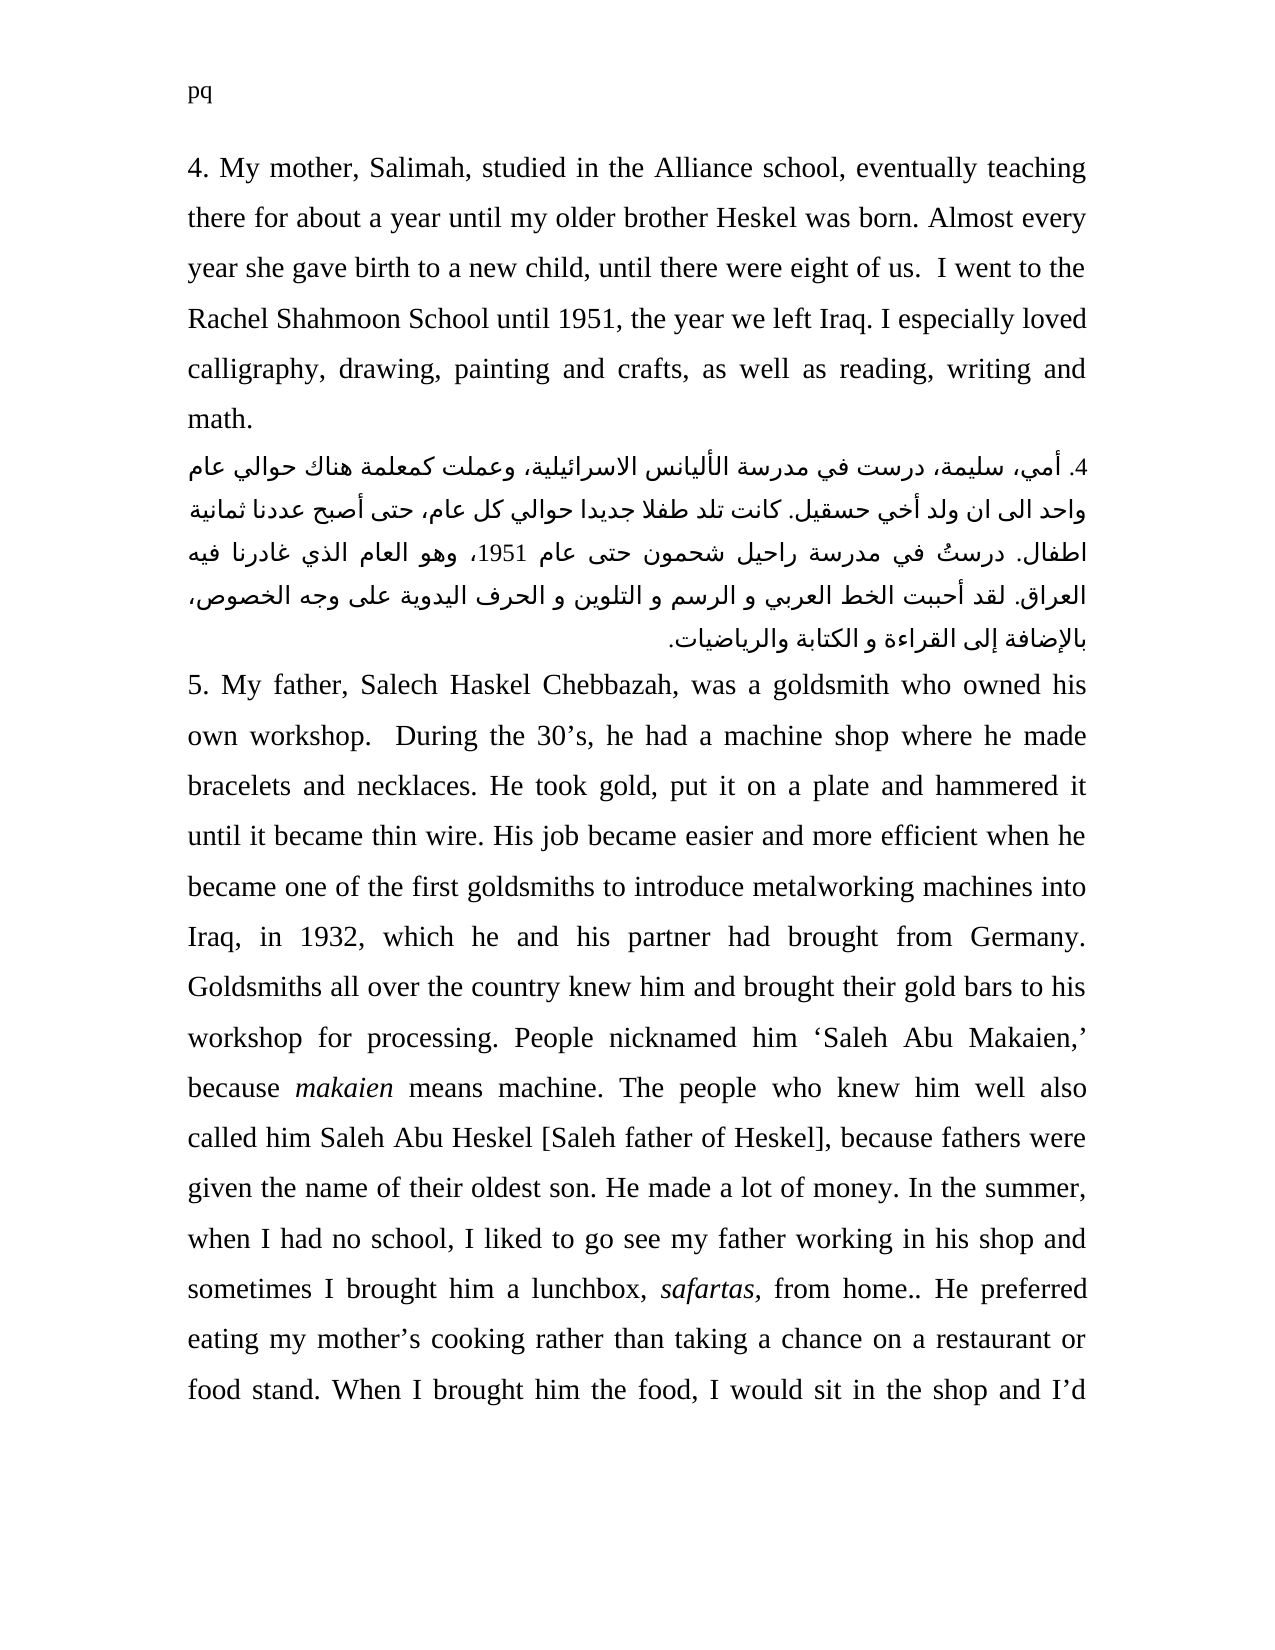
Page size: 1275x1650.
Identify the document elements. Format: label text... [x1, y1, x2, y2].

text 4. أمي، سليمة، درست في مدرسة الأليانس الاسرائيلية، وعملت كمعلمة هناك حوالي عام واحد الى ان ولد أخي حسقيل. كانت تلد طفلا جديدا حوالي كل عام، حتى أصبح عددنا ثمانية اطفال. درستُ في مدرسة راحيل شحمون حتى عام 1951، وهو العام الذي غادرنا فيه العراق. لقد أحببت الخط العربي و الرسم و التلوين و الحرف اليدوية على وجه الخصوص، بالإضافة إلى القراءة و الكتابة والرياضيات. [187, 452, 1087, 653]
text 4. My mother, Salimah, studied in the Alliance school, eventually teaching there for about a year until my older brother Heskel was born. Almost every year she gave birth to a new child, until there were eight of us. I went to the Rachel Shahmoon School until 1951, the year we left Iraq. I especially loved calligraphy, drawing, painting and crafts, as well as reading, writing and math. [187, 150, 1087, 435]
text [187, 667, 1087, 1405]
